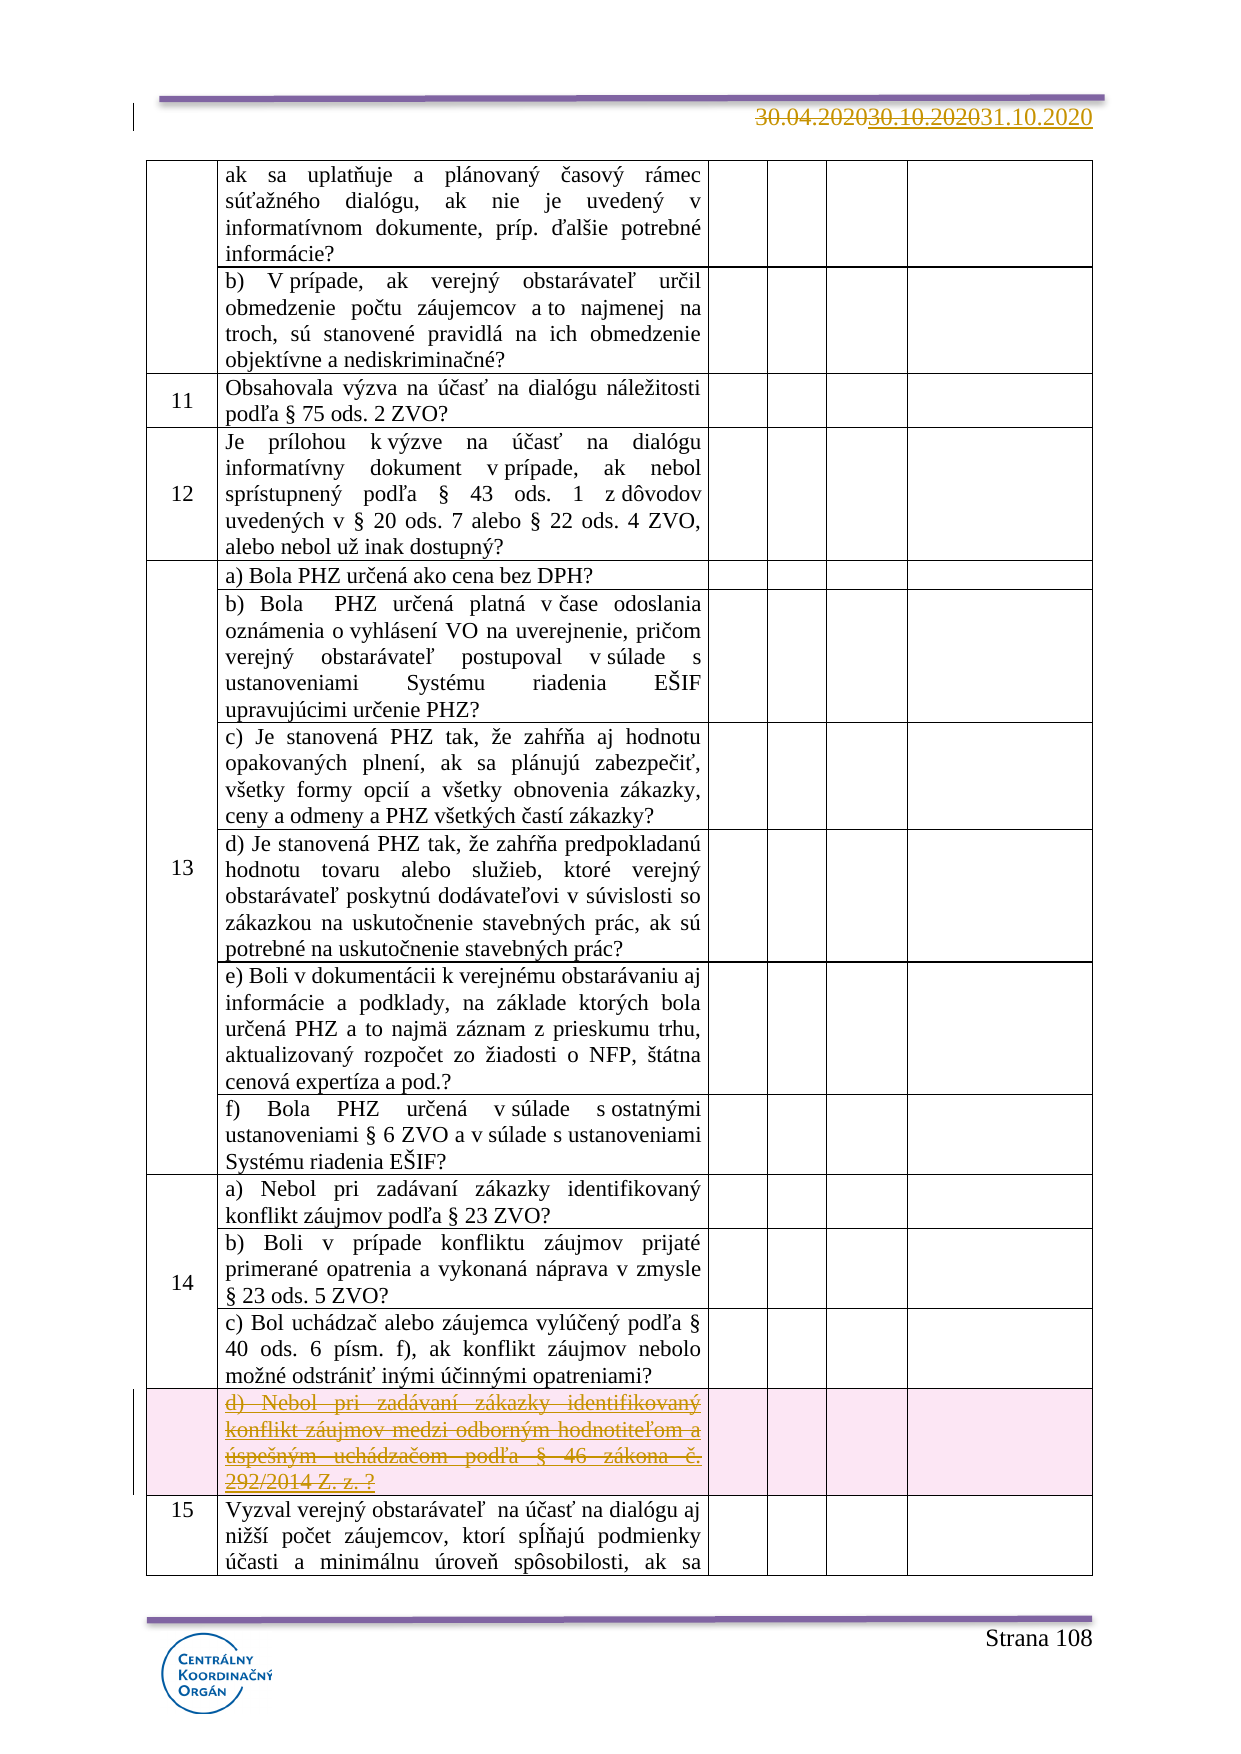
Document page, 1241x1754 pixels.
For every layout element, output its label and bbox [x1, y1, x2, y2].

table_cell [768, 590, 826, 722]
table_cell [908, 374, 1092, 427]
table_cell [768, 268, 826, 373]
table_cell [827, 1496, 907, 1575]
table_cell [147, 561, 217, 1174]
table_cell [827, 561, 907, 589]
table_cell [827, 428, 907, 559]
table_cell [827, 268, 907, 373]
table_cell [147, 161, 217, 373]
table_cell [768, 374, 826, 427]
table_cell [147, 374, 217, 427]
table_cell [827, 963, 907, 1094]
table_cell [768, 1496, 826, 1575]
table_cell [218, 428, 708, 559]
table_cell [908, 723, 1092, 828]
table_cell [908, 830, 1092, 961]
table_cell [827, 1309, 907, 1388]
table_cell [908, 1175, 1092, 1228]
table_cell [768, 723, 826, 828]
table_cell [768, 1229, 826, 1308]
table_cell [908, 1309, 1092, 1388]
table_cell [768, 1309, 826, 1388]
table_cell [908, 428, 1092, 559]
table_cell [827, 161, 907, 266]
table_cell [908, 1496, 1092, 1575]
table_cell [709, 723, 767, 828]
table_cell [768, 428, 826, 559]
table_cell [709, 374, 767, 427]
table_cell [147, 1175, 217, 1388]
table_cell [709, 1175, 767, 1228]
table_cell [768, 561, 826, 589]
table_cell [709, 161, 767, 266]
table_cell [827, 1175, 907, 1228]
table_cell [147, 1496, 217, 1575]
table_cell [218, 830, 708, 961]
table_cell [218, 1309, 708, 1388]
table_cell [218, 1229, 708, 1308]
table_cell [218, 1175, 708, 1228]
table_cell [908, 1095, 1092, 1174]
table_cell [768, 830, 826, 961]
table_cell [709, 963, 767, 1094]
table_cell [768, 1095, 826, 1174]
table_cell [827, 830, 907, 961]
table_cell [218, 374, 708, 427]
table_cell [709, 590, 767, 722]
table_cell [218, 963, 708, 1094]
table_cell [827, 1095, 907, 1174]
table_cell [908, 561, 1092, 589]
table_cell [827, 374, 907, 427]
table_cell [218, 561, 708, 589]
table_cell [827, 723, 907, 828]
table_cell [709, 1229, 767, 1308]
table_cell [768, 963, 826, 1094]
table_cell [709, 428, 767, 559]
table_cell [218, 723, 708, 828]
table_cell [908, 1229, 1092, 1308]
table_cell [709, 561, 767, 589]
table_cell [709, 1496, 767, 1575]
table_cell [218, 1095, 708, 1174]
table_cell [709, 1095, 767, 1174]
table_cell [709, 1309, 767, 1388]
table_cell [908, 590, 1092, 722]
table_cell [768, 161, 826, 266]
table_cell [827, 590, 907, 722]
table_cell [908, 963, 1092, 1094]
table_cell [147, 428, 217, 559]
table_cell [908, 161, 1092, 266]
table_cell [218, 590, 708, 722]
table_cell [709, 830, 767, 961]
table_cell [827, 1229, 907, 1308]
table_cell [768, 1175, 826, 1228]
picture [159, 1631, 272, 1713]
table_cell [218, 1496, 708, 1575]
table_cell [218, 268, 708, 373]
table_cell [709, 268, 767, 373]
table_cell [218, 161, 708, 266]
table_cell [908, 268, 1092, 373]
